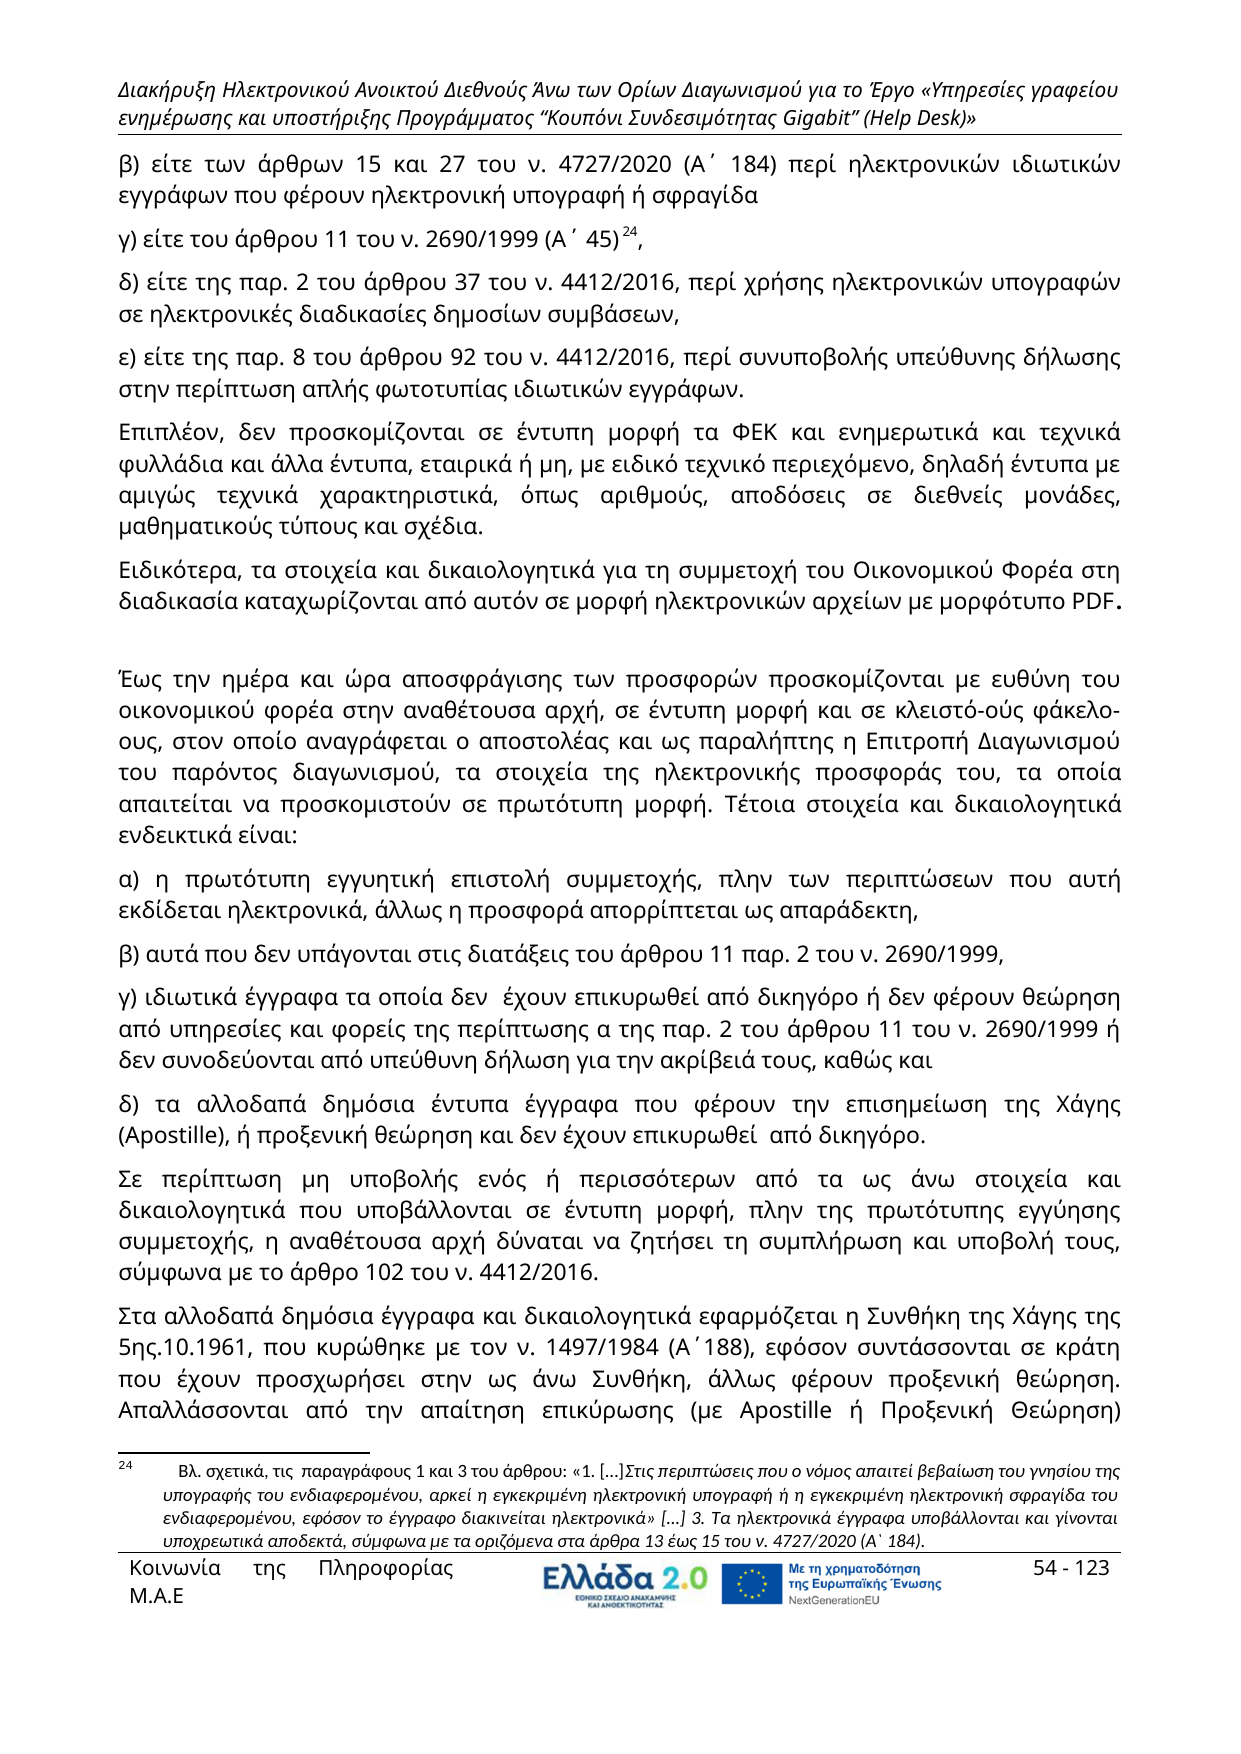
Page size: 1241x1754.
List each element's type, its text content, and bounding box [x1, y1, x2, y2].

text δ) τα αλλοδαπά δημόσια έντυπα έγγραφα που φέρουν την επισημείωση της Χάγης (Apostille), ή προξενική θεώρηση και δεν έχουν επικυρωθεί από δικηγόρο. [118, 1087, 1122, 1150]
text β) είτε των άρθρων 15 και 27 του ν. 4727/2020 (Α΄ 184) περί ηλεκτρονικών ιδιωτικών εγγράφων που φέρουν ηλεκτρονική υπογραφή ή σφραγίδα [118, 147, 1122, 210]
text Έως την ημέρα και ώρα αποσφράγισης των προσφορών προσκομίζονται με ευθύνη του οικονομικού φορέα στην αναθέτουσα αρχή, σε έντυπη μορφή και σε κλειστό-ούς φάκελο-ους, στον οποίο αναγράφεται ο αποστολέας και ως παραλήπτης η Επιτροπή Διαγωνισμού του παρόντος διαγωνισμού, τα στοιχεία της ηλεκτρονικής προσφοράς του, τα οποία απαιτείται να προσκομιστούν σε πρωτότυπη μορφή. Τέτοια στοιχεία και δικαιολογητικά ενδεικτικά είναι: [118, 662, 1122, 850]
text Σε περίπτωση μη υποβολής ενός ή περισσότερων από τα ως άνω στοιχεία και δικαιολογητικά που υποβάλλονται σε έντυπη μορφή, πλην της πρωτότυπης εγγύησης συμμετοχής, η αναθέτουσα αρχή δύναται να ζητήσει τη συμπλήρωση και υποβολή τους, σύμφωνα με το άρθρο 102 του ν. 4412/2016. [118, 1162, 1122, 1287]
text Ειδικότερα, τα στοιχεία και δικαιολογητικά για τη συμμετοχή του Οικονομικού Φορέα στη διαδικασία καταχωρίζονται από αυτόν σε μορφή ηλεκτρονικών αρχείων με μορφότυπο PDF. [118, 554, 1122, 647]
text δ) είτε της παρ. 2 του άρθρου 37 του ν. 4412/2016, περί χρήσης ηλεκτρονικών υπογραφών σε ηλεκτρονικές διαδικασίες δημοσίων συμβάσεων, [118, 266, 1122, 329]
text γ) είτε του άρθρου 11 του ν. 2690/1999 (Α΄ 45) , [118, 222, 1122, 254]
picture [541, 1557, 948, 1609]
text ε) είτε της παρ. 8 του άρθρου 92 του ν. 4412/2016, περί συνυποβολής υπεύθυνης δήλωσης στην περίπτωση απλής φωτοτυπίας ιδιωτικών εγγράφων. [118, 341, 1122, 404]
text Επιπλέον, δεν προσκομίζονται σε έντυπη μορφή τα ΦΕΚ και ενημερωτικά και τεχνικά φυλλάδια και άλλα έντυπα, εταιρικά ή μη, με ειδικό τεχνικό περιεχόμενο, δηλαδή έντυπα με αμιγώς τεχνικά χαρακτηριστικά, όπως αριθμούς, αποδόσεις σε διεθνείς μονάδες, μαθηματικούς τύπους και σχέδια. [118, 416, 1122, 541]
text γ) ιδιωτικά έγγραφα τα οποία δεν έχουν επικυρωθεί από δικηγόρο ή δεν φέρουν θεώρηση από υπηρεσίες και φορείς της περίπτωσης α της παρ. 2 του άρθρου 11 του ν. 2690/1999 ή δεν συνοδεύονται από υπεύθυνη δήλωση για την ακρίβειά τους, καθώς και [118, 981, 1122, 1075]
text α) η πρωτότυπη εγγυητική επιστολή συμμετοχής, πλην των περιπτώσεων που αυτή εκδίδεται ηλεκτρονικά, άλλως η προσφορά απορρίπτεται ως απαράδεκτη, [118, 862, 1122, 925]
text β) αυτά που δεν υπάγονται στις διατάξεις του άρθρου 11 παρ. 2 του ν. 2690/1999, [118, 937, 1122, 969]
